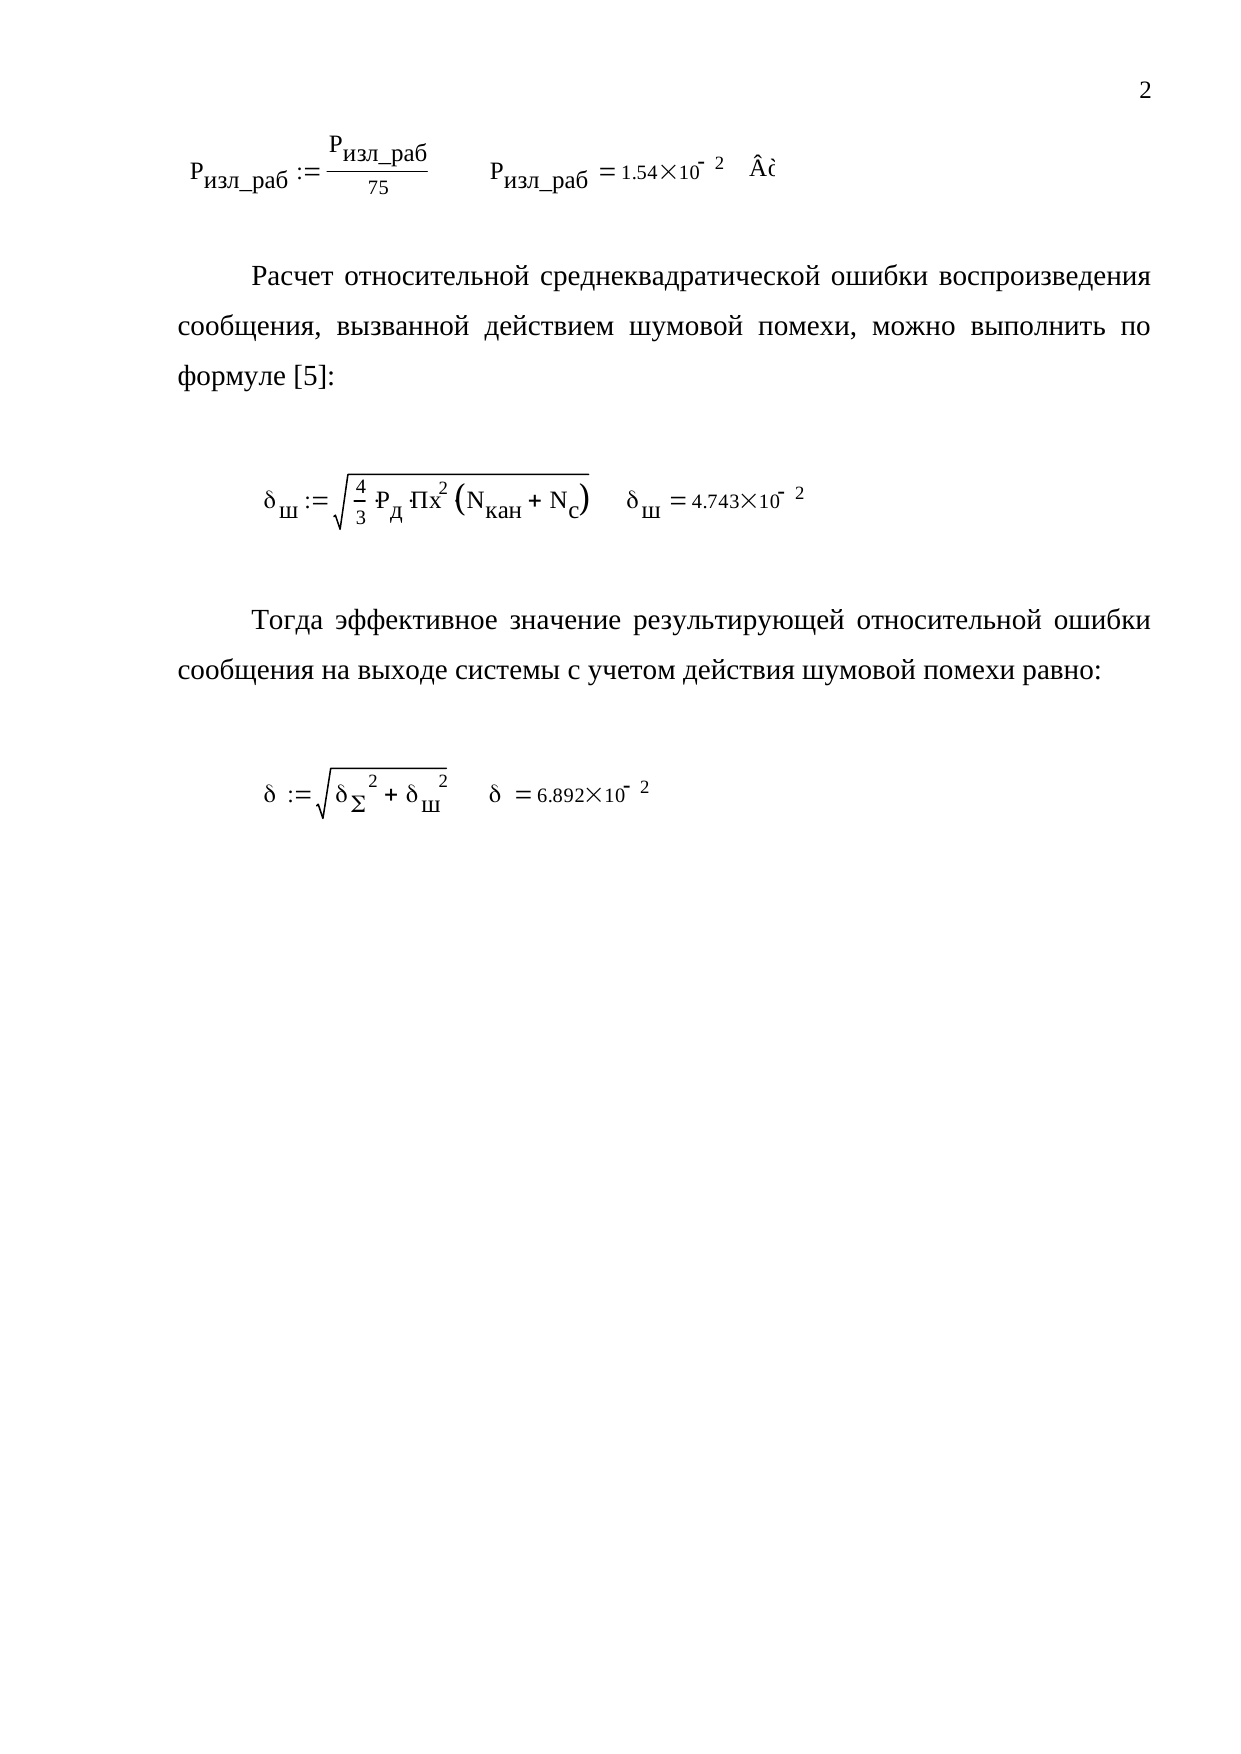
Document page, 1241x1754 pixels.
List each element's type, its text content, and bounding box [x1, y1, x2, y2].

text Расчет относительной среднеквадратической ошибки воспроизведения сообщения, вызванной действием шумовой помехи, можно выполнить по формуле [5]: [177, 258, 1152, 392]
text Тогда эффективное значение результирующей относительной ошибки сообщения на выходе системы с учетом действия шумовой помехи равно: [177, 602, 1152, 686]
